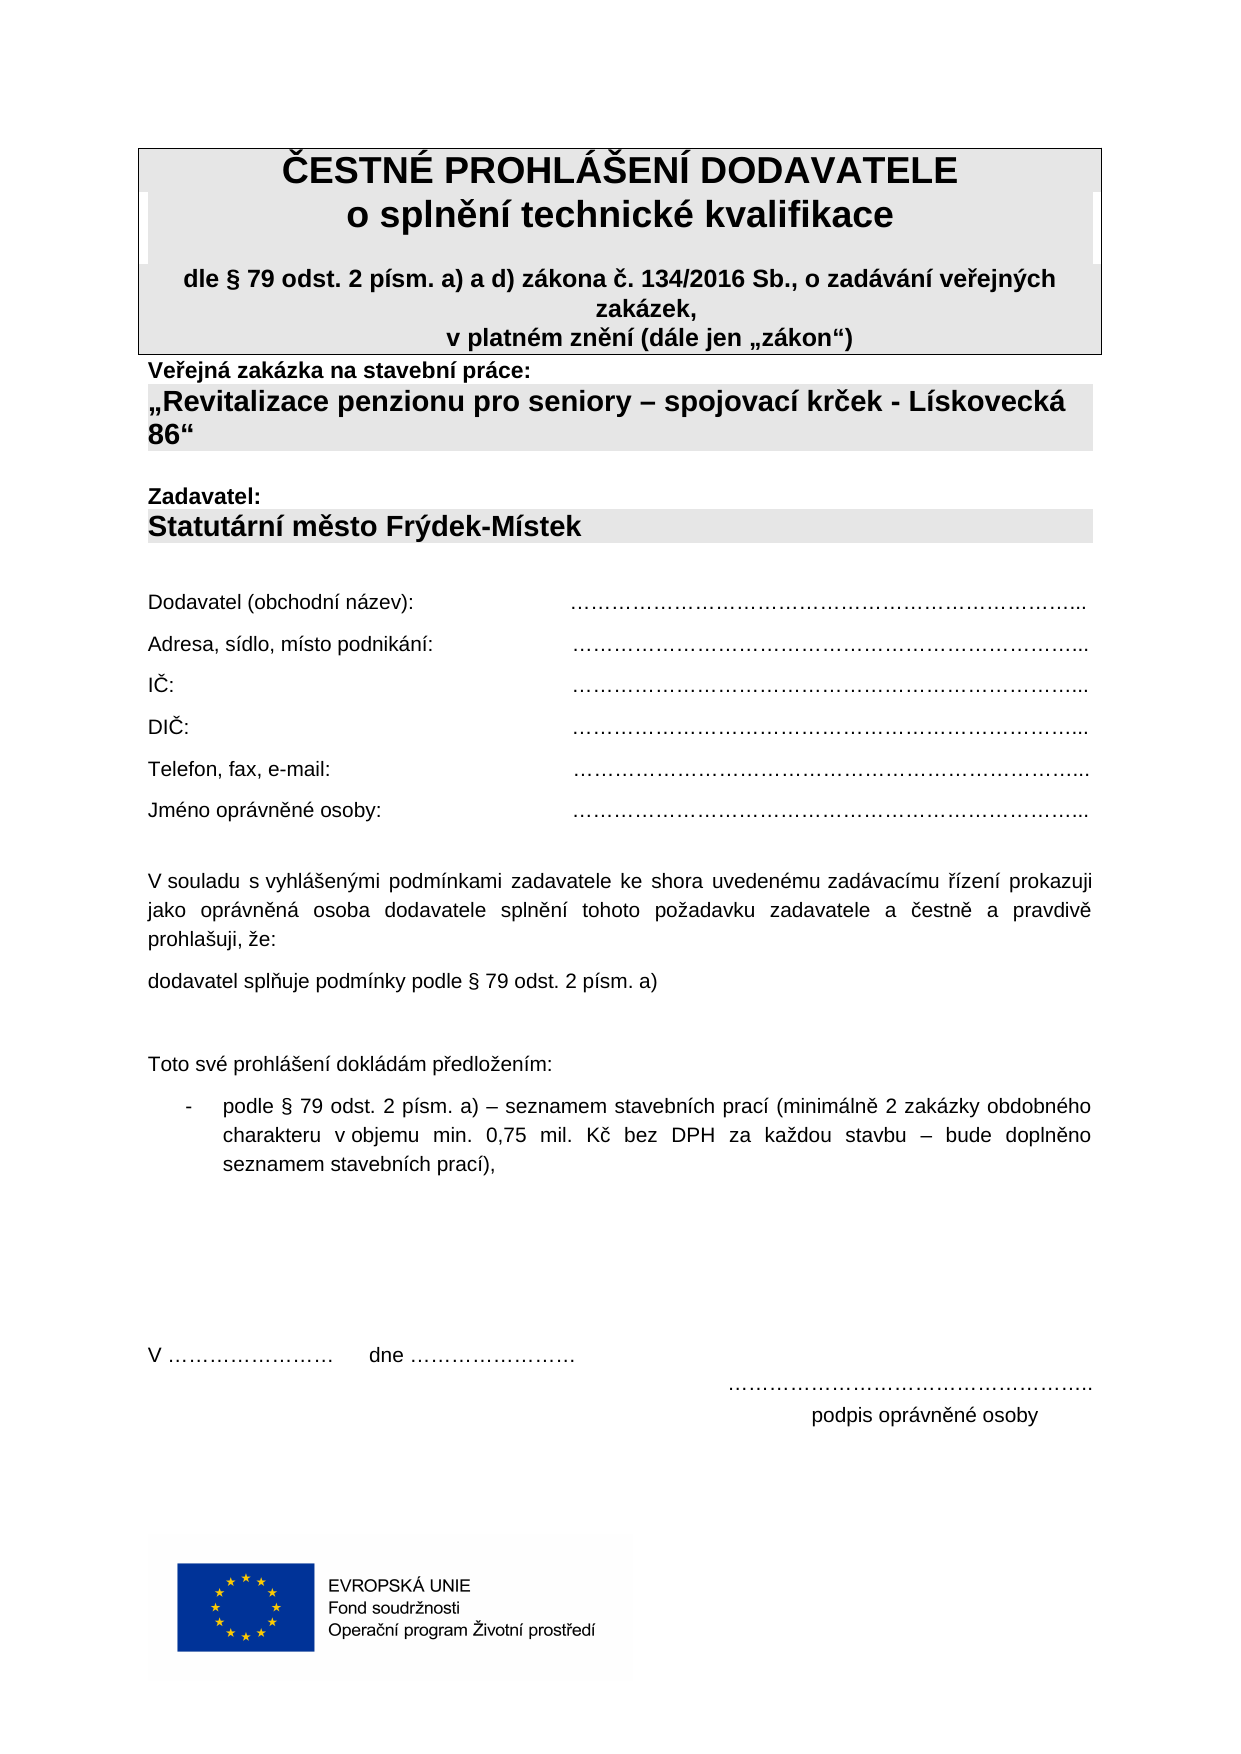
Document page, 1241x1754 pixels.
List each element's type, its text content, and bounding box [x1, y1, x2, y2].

text V souladu s vyhlášenými podmínkami zadavatele ke shora uvedenému zadávacímu řízení prokazuji jako oprávněná osoba dodavatele splnění tohoto požadavku zadavatele a čestně a pravdivě prohlašuji, že: [148, 864, 1093, 951]
text Toto své prohlášení dokládám předložením: [148, 1047, 1093, 1076]
text Jméno oprávněné osoby: ………………………………………………………………... [148, 793, 1093, 822]
text Zadavatel: [148, 480, 1093, 509]
text dle § 79 odst. 2 písm. a) a d) zákona č. 134/2016 Sb., o zadávání veřejných zakázek, v platném znění (dále jen „zákon“) [139, 263, 1101, 354]
text Dodavatel (obchodní název): ………………………………………………………………... [148, 584, 1093, 614]
text V …………………… dne …………………… [148, 1343, 1093, 1367]
text „Revitalizace penzionu pro seniory – spojovací krček - Lískovecká 86“ [148, 384, 1093, 451]
text ČESTNÉ PROHLÁŠENÍ DODAVATELE [139, 149, 1101, 192]
text dodavatel splňuje podmínky podle § 79 odst. 2 písm. a) [148, 964, 1093, 993]
text o splnění technické kvalifikace [148, 192, 1093, 235]
text Telefon, fax, e-mail: ………………………………………………………………... [148, 751, 1093, 780]
text Statutární město Frýdek-Místek [148, 509, 1093, 543]
text IČ: ………………………………………………………………... [148, 668, 1093, 697]
text Veřejná zakázka na stavební práce: [148, 355, 1093, 384]
text Adresa, sídlo, místo podnikání: ………………………………………………………………... [148, 626, 1093, 655]
text podpis oprávněné osoby [148, 1398, 1093, 1427]
text …………………………………………….. [148, 1370, 1093, 1394]
text DIČ: ………………………………………………………………... [148, 709, 1093, 739]
list podle § 79 odst. 2 písm. a) – seznamem stavebních prací (minimálně 2 zakázky obdobného charakteru v objemu min. 0,75 mil. Kč bez DPH za každou stavbu – bude doplněno seznamem stavebních prací), [185, 1089, 1093, 1176]
picture [147, 1534, 633, 1681]
